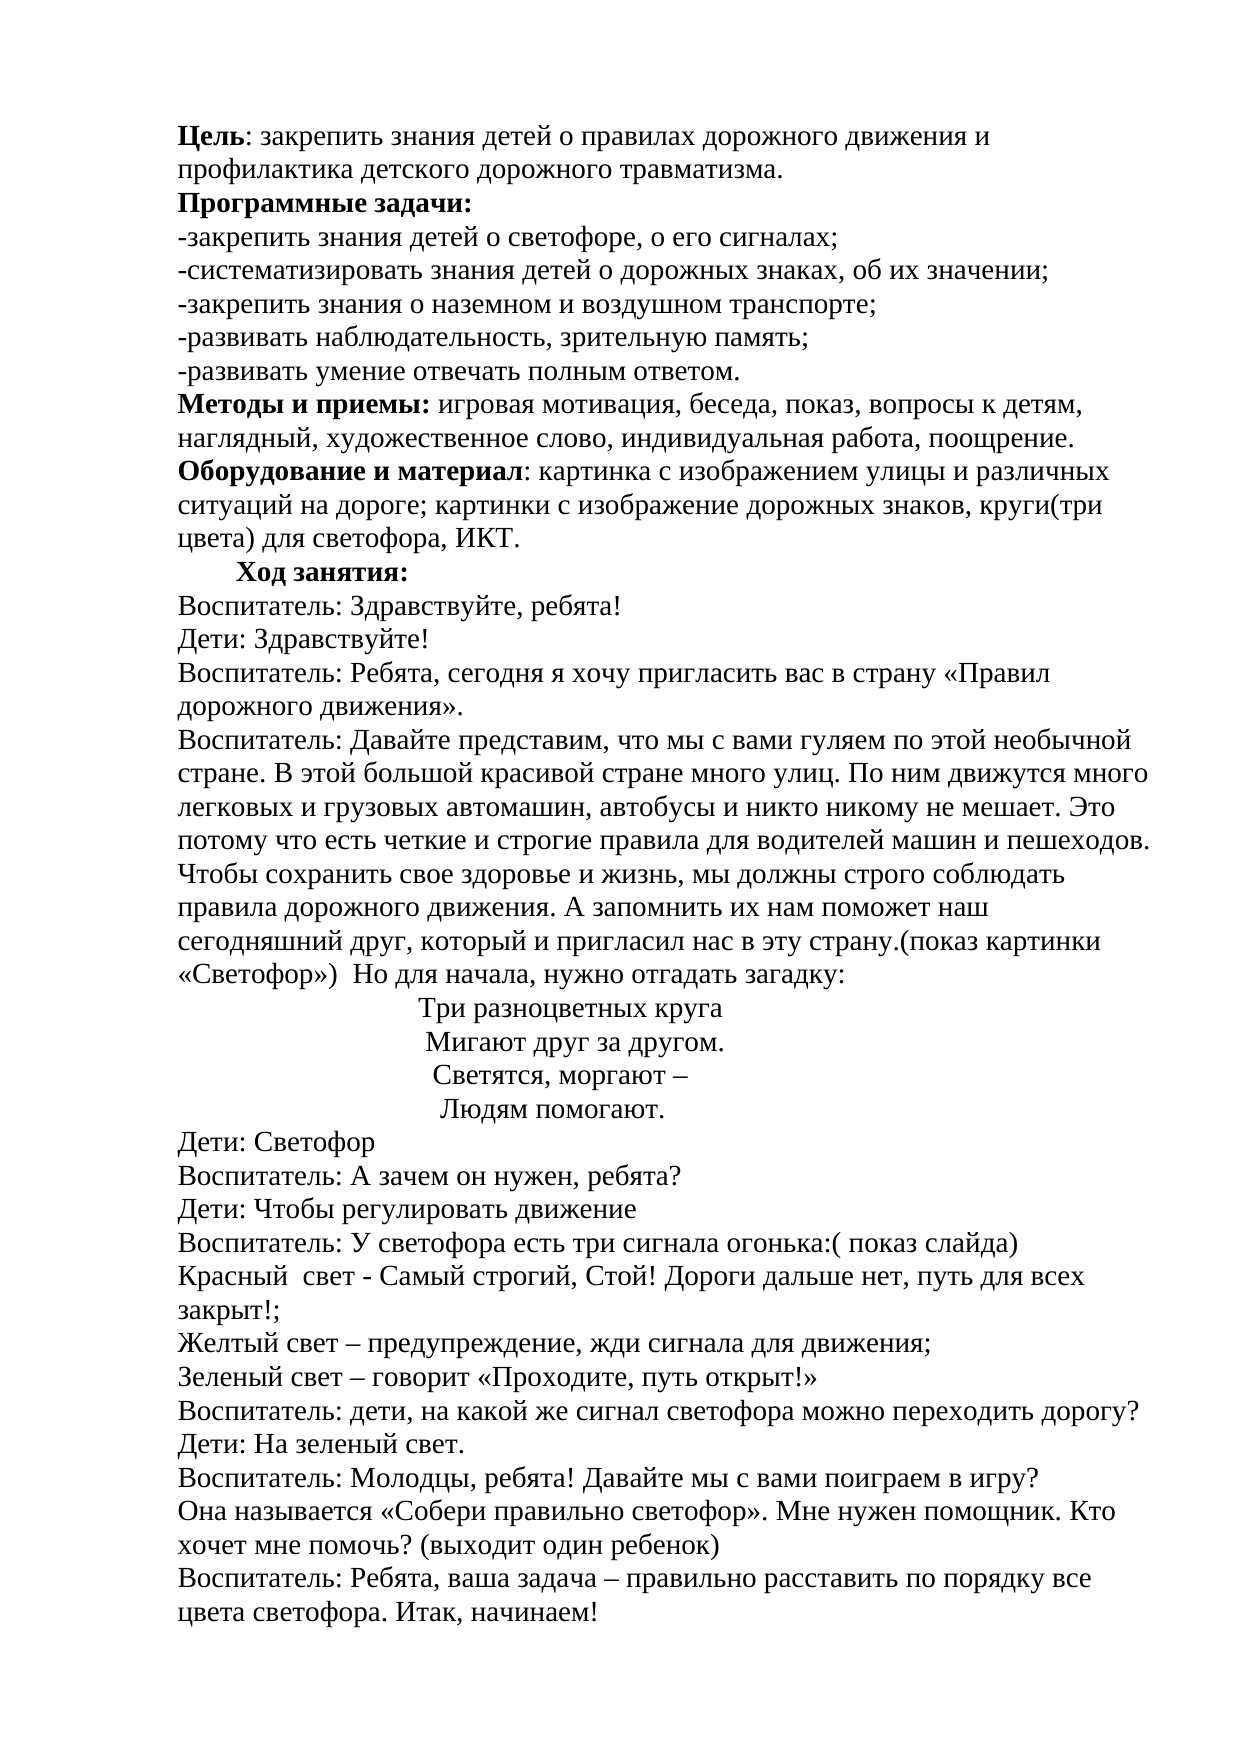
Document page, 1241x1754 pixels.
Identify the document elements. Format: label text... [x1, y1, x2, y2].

text Желтый свет – предупреждение, жди сигнала для движения; [177, 1326, 1152, 1359]
text Три разноцветных круга [177, 990, 1152, 1024]
text Методы и приемы: игровая мотивация, беседа, показ, вопросы к детям, наглядный, художественное слово, индивидуальная работа, поощрение. [177, 386, 1152, 453]
text Воспитатель: А зачем он нужен, ребята? [177, 1158, 1152, 1191]
text -закрепить знания детей о светофоре, о его сигналах; [177, 219, 1152, 252]
text Воспитатель: Молодцы, ребята! Давайте мы с вами поиграем в игру? [177, 1460, 1152, 1493]
text Людям помогают. [177, 1091, 1152, 1124]
text Цель: закрепить знания детей о правилах дорожного движения и профилактика детского дорожного травматизма. [177, 118, 1152, 185]
text Воспитатель: Здравствуйте, ребята! [177, 588, 1152, 621]
text Дети: Светофор [177, 1124, 1152, 1158]
text -развивать наблюдательность, зрительную память; [177, 319, 1152, 353]
text Воспитатель: Ребята, сегодня я хочу пригласить вас в страну «Правил дорожного движения». [177, 655, 1152, 722]
text Программные задачи: [177, 185, 1152, 219]
text Воспитатель: дети, на какой же сигнал светофора можно переходить дорогу? [177, 1393, 1152, 1426]
text Она называется «Собери правильно светофор». Мне нужен помощник. Кто хочет мне помочь? (выходит один ребенок) [177, 1493, 1152, 1560]
text Воспитатель: У светофора есть три сигнала огонька:( показ слайда) [177, 1225, 1152, 1258]
text Светятся, моргают – [177, 1057, 1152, 1091]
text -закрепить знания о наземном и воздушном транспорте; [177, 286, 1152, 319]
text Воспитатель: Давайте представим, что мы с вами гуляем по этой необычной стране. В этой большой красивой стране много улиц. По ним движутся много легковых и грузовых автомашин, автобусы и никто никому не мешает. Это потому что есть четкие и строгие правила для водителей машин и пешеходов. Чтобы сохранить свое здоровье и жизнь, мы должны строго соблюдать правила дорожного движения. А запомнить их нам поможет наш сегодняшний друг, который и пригласил нас в эту страну.(показ картинки «Светофор») Но для начала, нужно отгадать загадку: [177, 722, 1152, 990]
text Дети: Здравствуйте! [177, 621, 1152, 655]
text Дети: На зеленый свет. [177, 1426, 1152, 1460]
text -развивать умение отвечать полным ответом. [177, 353, 1152, 386]
text Оборудование и материал: картинка с изображением улицы и различных ситуаций на дороге; картинки с изображение дорожных знаков, круги(три цвета) для светофора, ИКТ. [177, 453, 1152, 554]
text Зеленый свет – говорит «Проходите, путь открыт!» [177, 1359, 1152, 1393]
text Красный свет - Самый строгий, Стой! Дороги дальше нет, путь для всех закрыт!; [177, 1258, 1152, 1326]
text Дети: Чтобы регулировать движение [177, 1191, 1152, 1225]
text Воспитатель: Ребята, ваша задача – правильно расставить по порядку все цвета светофора. Итак, начинаем! [177, 1560, 1152, 1627]
text -систематизировать знания детей о дорожных знаках, об их значении; [177, 252, 1152, 286]
text Мигают друг за другом. [177, 1024, 1152, 1057]
text Ход занятия: [177, 554, 1152, 588]
